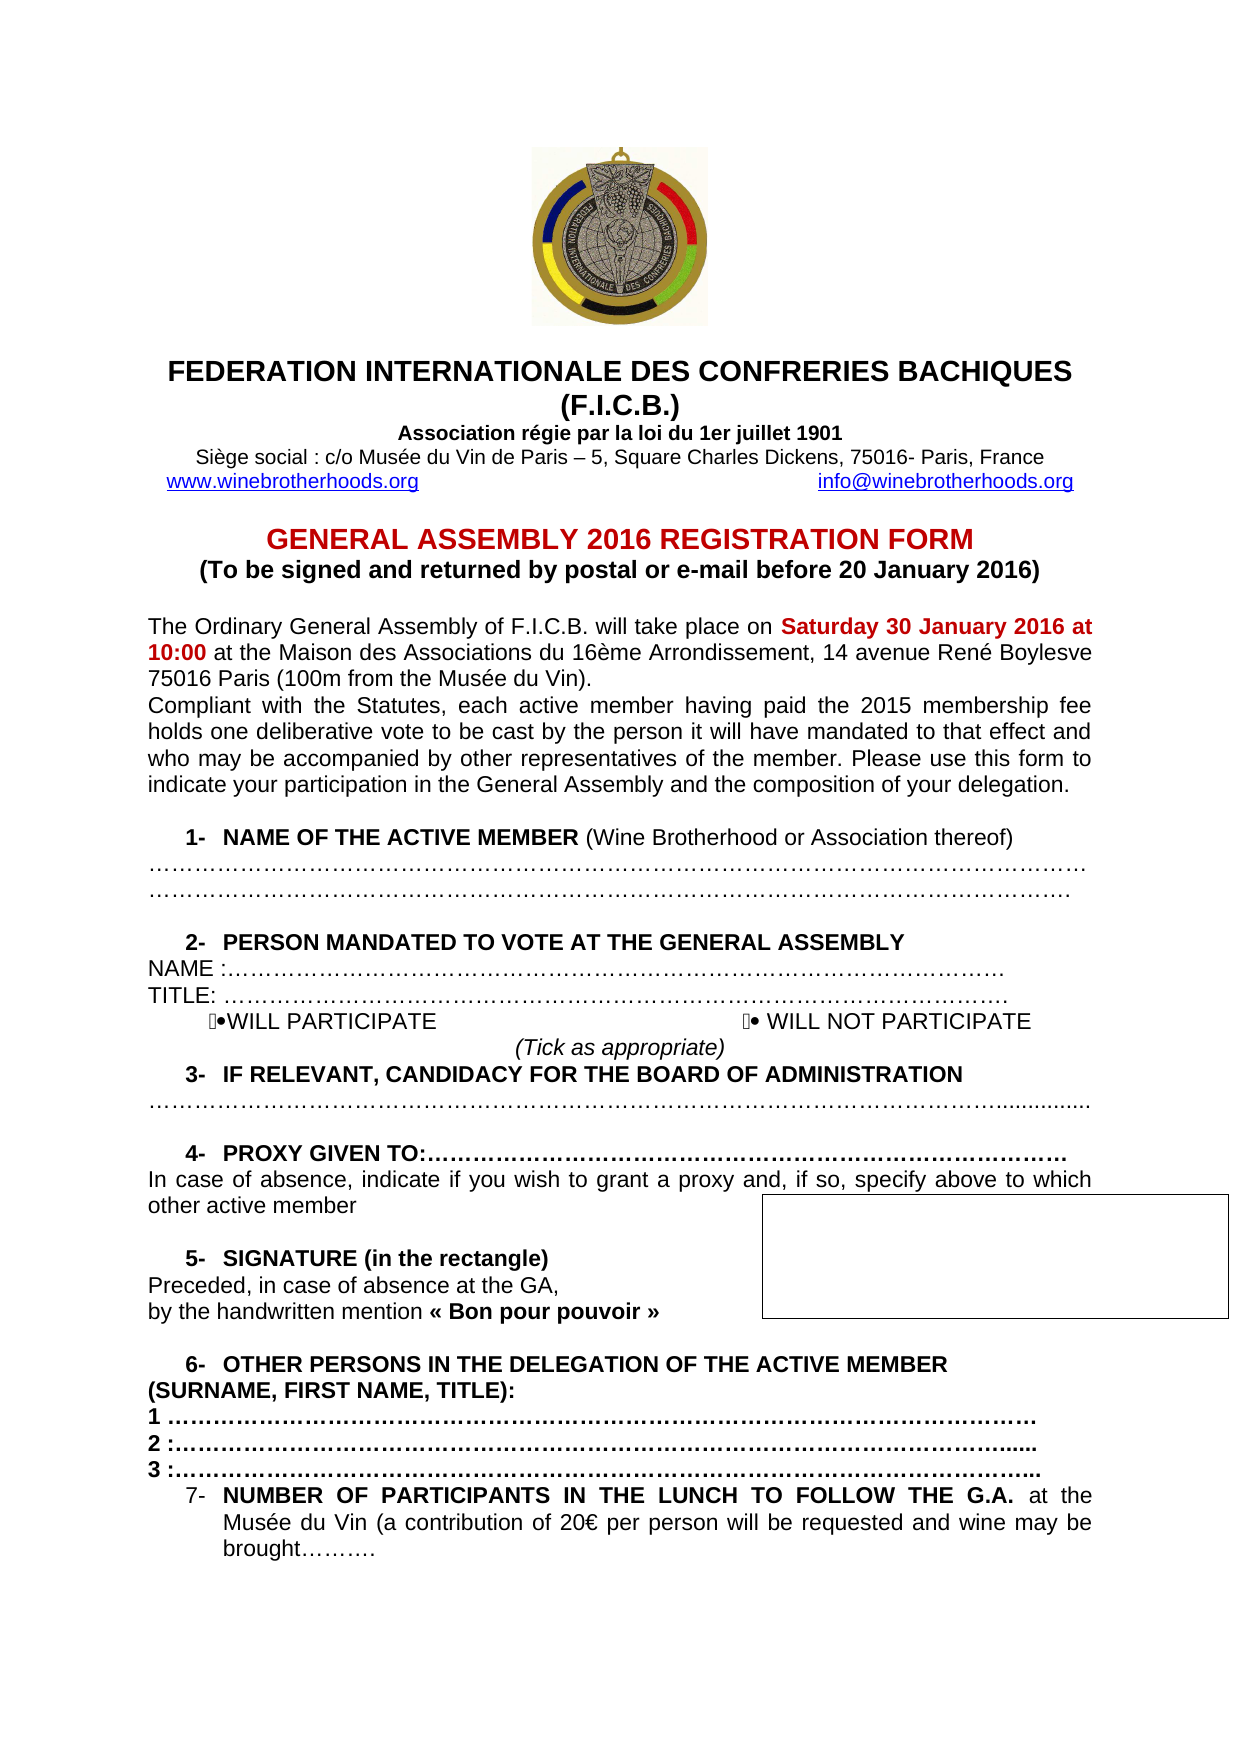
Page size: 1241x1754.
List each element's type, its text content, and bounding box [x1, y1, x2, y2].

list SIGNATURE (in the rectangle) [185, 1245, 762, 1272]
text (F.I.C.B.) [148, 387, 1093, 421]
list IF RELEVANT, CANDIDACY FOR THE BOARD OF ADMINISTRATION [185, 1061, 1093, 1087]
text TITLE: …………………………………………………………………………………………. [148, 982, 1093, 1008]
text NAME :………………………………………………………………………………………… [148, 955, 1093, 982]
text The Ordinary General Assembly of F.I.C.B. will take place on Saturday 30 January 2016 at 10:00 at the Maison des Associations du 16ème Arrondissement, 14 avenue René Boylesve 75016 Paris (100m from the Musée du Vin). [148, 613, 1093, 692]
text WILL PARTICIPATE WILL NOT PARTICIPATE [148, 1008, 1093, 1034]
list GENERAL ASSEMBLY 2016 REGISTRATION FORM [148, 522, 1093, 555]
text Preceded, in case of absence at the GA, [148, 1272, 762, 1298]
text Compliant with the Statutes, each active member having paid the 2015 membership fee holds one deliberative vote to be cast by the person it will have mandated to that effect and who may be accompanied by other representatives of the member. Please use this form to indicate your participation in the General Assembly and the composition of your delegation. [148, 692, 1093, 797]
text Association régie par la loi du 1er juillet 1901 [148, 421, 1093, 445]
text www.winebrotherhoods.org info@winebrotherhoods.org [148, 469, 1093, 493]
list PERSON MANDATED TO VOTE AT THE GENERAL ASSEMBLY [185, 929, 1093, 955]
text 2 :………………………………………………………………………………………………...... [148, 1430, 1093, 1456]
list PROXY GIVEN TO:………………………………………………………………………… [185, 1140, 1093, 1166]
text …………………………………………………………………………………………………............... [148, 1087, 1093, 1113]
text by the handwritten mention « Bon pour pouvoir » [148, 1298, 1093, 1324]
text (Tick as appropriate) [148, 1034, 1093, 1061]
text 1 …………………………………………………………………………………………………… [148, 1403, 1093, 1430]
text 3 :…………………………………………………………………………………………………... [148, 1456, 1093, 1482]
list NUMBER OF PARTICIPANTS IN THE LUNCH TO FOLLOW THE G.A. at the Musée du Vin (a contribution of 20€ per person will be requested and wine may be brought………. [185, 1482, 1093, 1561]
text FEDERATION INTERNATIONALE DES CONFRERIES BACHIQUES [148, 354, 1093, 387]
text (SURNAME, FIRST NAME, TITLE): [148, 1377, 1093, 1403]
list OTHER PERSONS IN THE DELEGATION OF THE ACTIVE MEMBER [185, 1351, 1093, 1377]
text ………………………………………………………………………………………………………………………………………………………………………………………………………………………. [148, 850, 1093, 903]
list NAME OF THE ACTIVE MEMBER (Wine Brotherhood or Association thereof) [185, 823, 1093, 850]
list (To be signed and returned by postal or e-mail before 20 January 2016) [148, 555, 1093, 584]
text In case of absence, indicate if you wish to grant a proxy and, if so, specify above to which other active member [148, 1166, 1093, 1219]
text Siège social : c/o Musée du Vin de Paris – 5, Square Charles Dickens, 75016- Paris, France [148, 445, 1093, 469]
